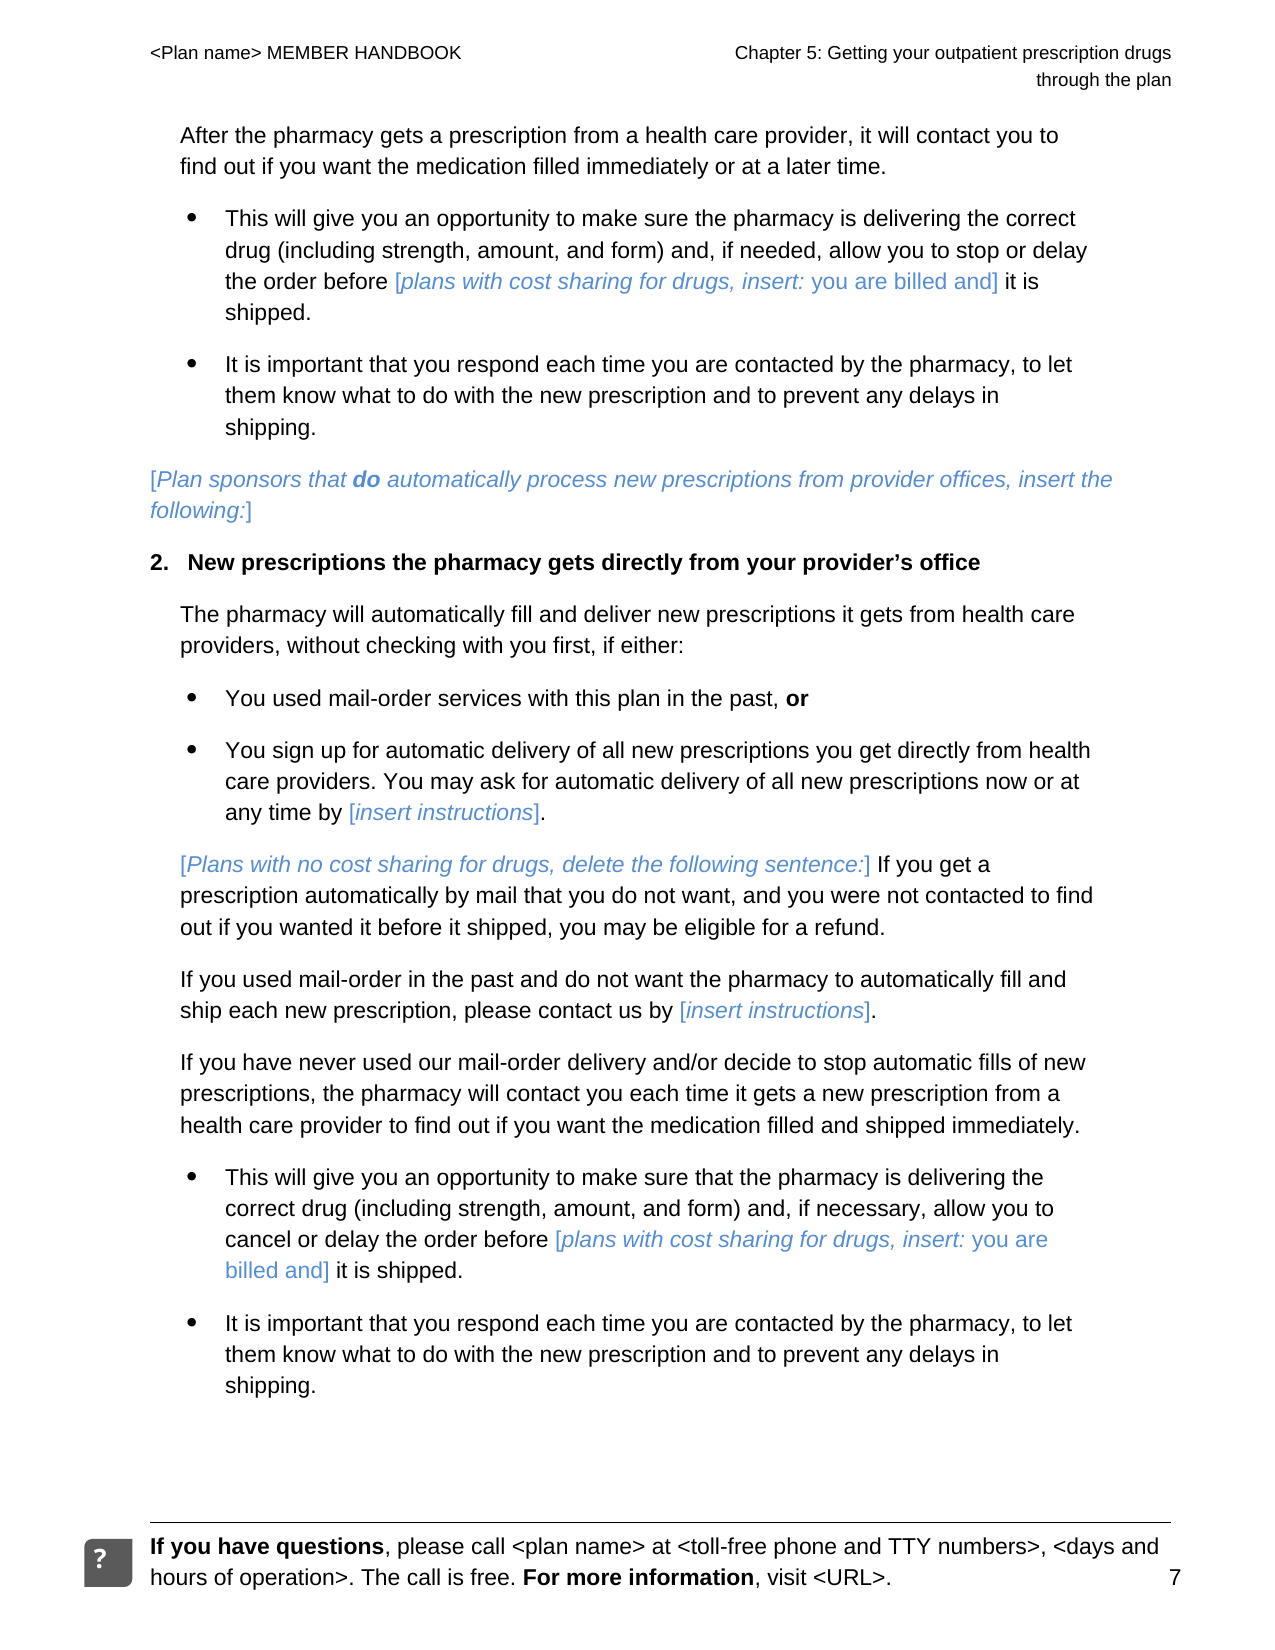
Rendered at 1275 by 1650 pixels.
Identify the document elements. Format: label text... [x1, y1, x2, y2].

list This will give you an opportunity to make sure the pharmacy is delivering the correct drug (including strength, amount, and form) and, if needed, allow you to stop or delay the order before [plans with cost sharing for drugs, insert: you are billed and] it is shipped. [187, 202, 1096, 327]
text [Plans with no cost sharing for drugs, delete the following sentence:] If you get a prescription automatically by mail that you do not want, and you were not contacted to find out if you wanted it before it shipped, you may be eligible for a refund. [180, 848, 1096, 941]
text The pharmacy will automatically fill and deliver new prescriptions it gets from health care providers, without checking with you first, if either: [180, 598, 1096, 660]
text If you used mail-order in the past and do not want the pharmacy to automatically fill and ship each new prescription, please contact us by [insert instructions]. [180, 962, 1096, 1025]
list This will give you an opportunity to make sure that the pharmacy is delivering the correct drug (including strength, amount, and form) and, if necessary, allow you to cancel or delay the order before [plans with cost sharing for drugs, insert: you are billed and] it is shipped. [187, 1160, 1096, 1285]
list You used mail-order services with this plan in the past, or [187, 681, 1096, 712]
text [Plan sponsors that do automatically process new prescriptions from provider offices, insert the following:] [150, 462, 1171, 525]
text After the pharmacy gets a prescription from a health care provider, it will contact you to find out if you want the medication filled immediately or at a later time. [180, 118, 1096, 181]
list You sign up for automatic delivery of all new prescriptions you get directly from health care providers. You may ask for automatic delivery of all new prescriptions now or at any time by [insert instructions]. [187, 733, 1096, 827]
text 2. New prescriptions the pharmacy gets directly from your provider’s office [150, 546, 1096, 577]
text If you have never used our mail-order delivery and/or decide to stop automatic fills of new prescriptions, the pharmacy will contact you each time it gets a new prescription from a health care provider to find out if you want the medication filled and shipped immediately. [180, 1046, 1096, 1139]
list It is important that you respond each time you are contacted by the pharmacy, to let them know what to do with the new prescription and to prevent any delays in shipping. [187, 1306, 1096, 1400]
list It is important that you respond each time you are contacted by the pharmacy, to let them know what to do with the new prescription and to prevent any delays in shipping. [187, 348, 1096, 441]
